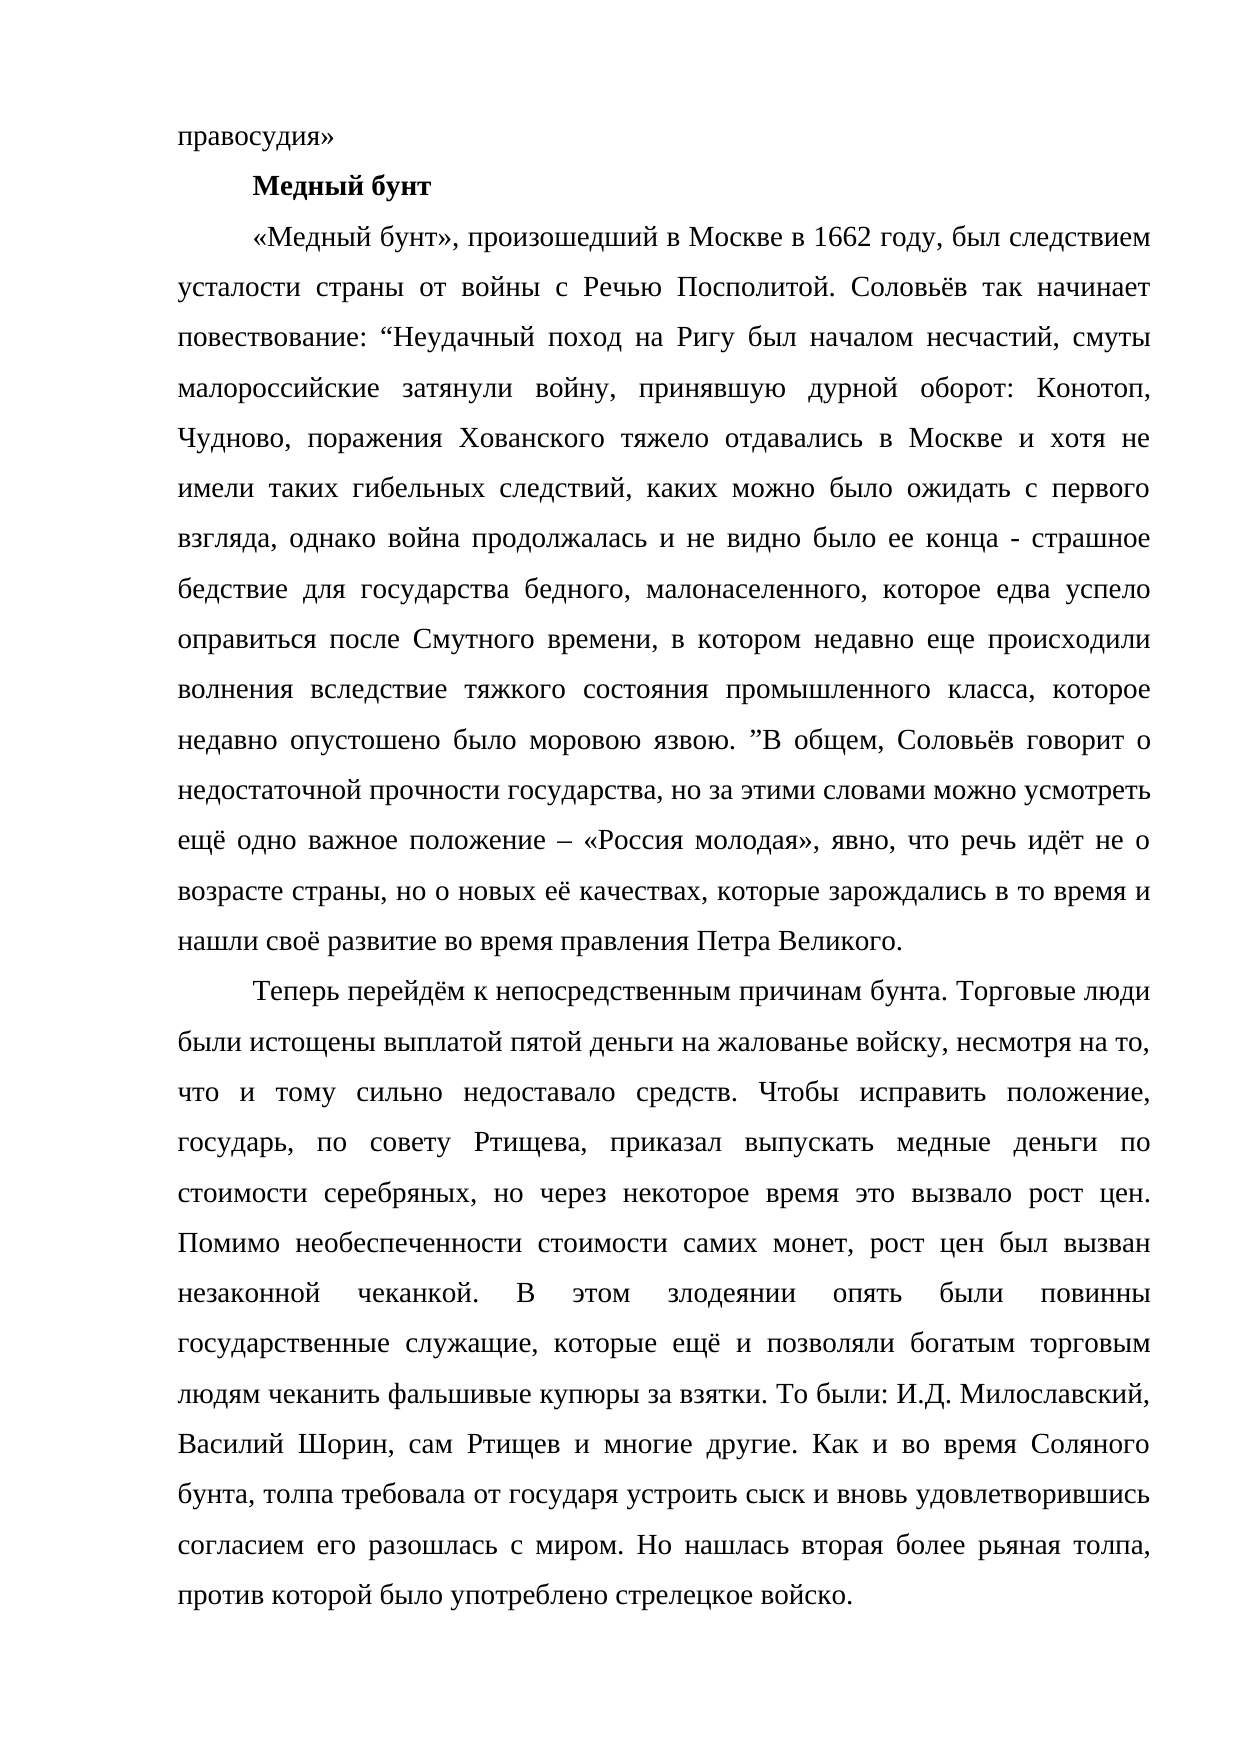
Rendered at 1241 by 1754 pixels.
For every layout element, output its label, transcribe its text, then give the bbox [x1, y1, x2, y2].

text Теперь перейдём к непосредственным причинам бунта. Торговые люди были истощены выплатой пятой деньги на жалованье войску, несмотря на то, что и тому сильно недоставало средств. Чтобы исправить положение, государь, по совету Ртищева, приказал выпускать медные деньги по стоимости серебряных, но через некоторое время это вызвало рост цен. Помимо необеспеченности стоимости самих монет, рост цен был вызван незаконной чеканкой. В этом злодеянии опять были повинны государственные служащие, которые ещё и позволяли богатым торговым людям чеканить фальшивые купюры за взятки. То были: И.Д. Милославский, Василий Шорин, сам Ртищев и многие другие. Как и во время Соляного бунта, толпа требовала от государя устроить сыск и вновь удовлетворившись согласием его разошлась с миром. Но нашлась вторая более рьяная толпа, против которой было употреблено стрелецкое войско. [177, 973, 1152, 1611]
text Медный бунт [177, 168, 1152, 202]
text «Медный бунт», произошедший в Москве в 1662 году, был следствием усталости страны от войны с Речью Посполитой. Соловьёв так начинает повествование: “Неудачный поход на Ригу был началом несчастий, смуты малороссийские затянули войну, принявшую дурной оборот: Конотоп, Чудново, поражения Хованского тяжело отдавались в Москве и хотя не имели таких гибельных следствий, каких можно было ожидать с первого взгляда, однако война продолжалась и не видно было ее конца - страшное бедствие для государства бедного, малонаселенного, которое едва успело оправиться после Смутного времени, в котором недавно еще происходили волнения вследствие тяжкого состояния промышленного класса, которое недавно опустошено было моровою язвою. ”В общем, Соловьёв говорит о недостаточной прочности государства, но за этими словами можно усмотреть ещё одно важное положение – «Россия молодая», явно, что речь идёт не о возрасте страны, но о новых её качествах, которые зарождались в то время и нашли своё развитие во время правления Петра Великого. [177, 219, 1152, 957]
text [177, 118, 1152, 152]
